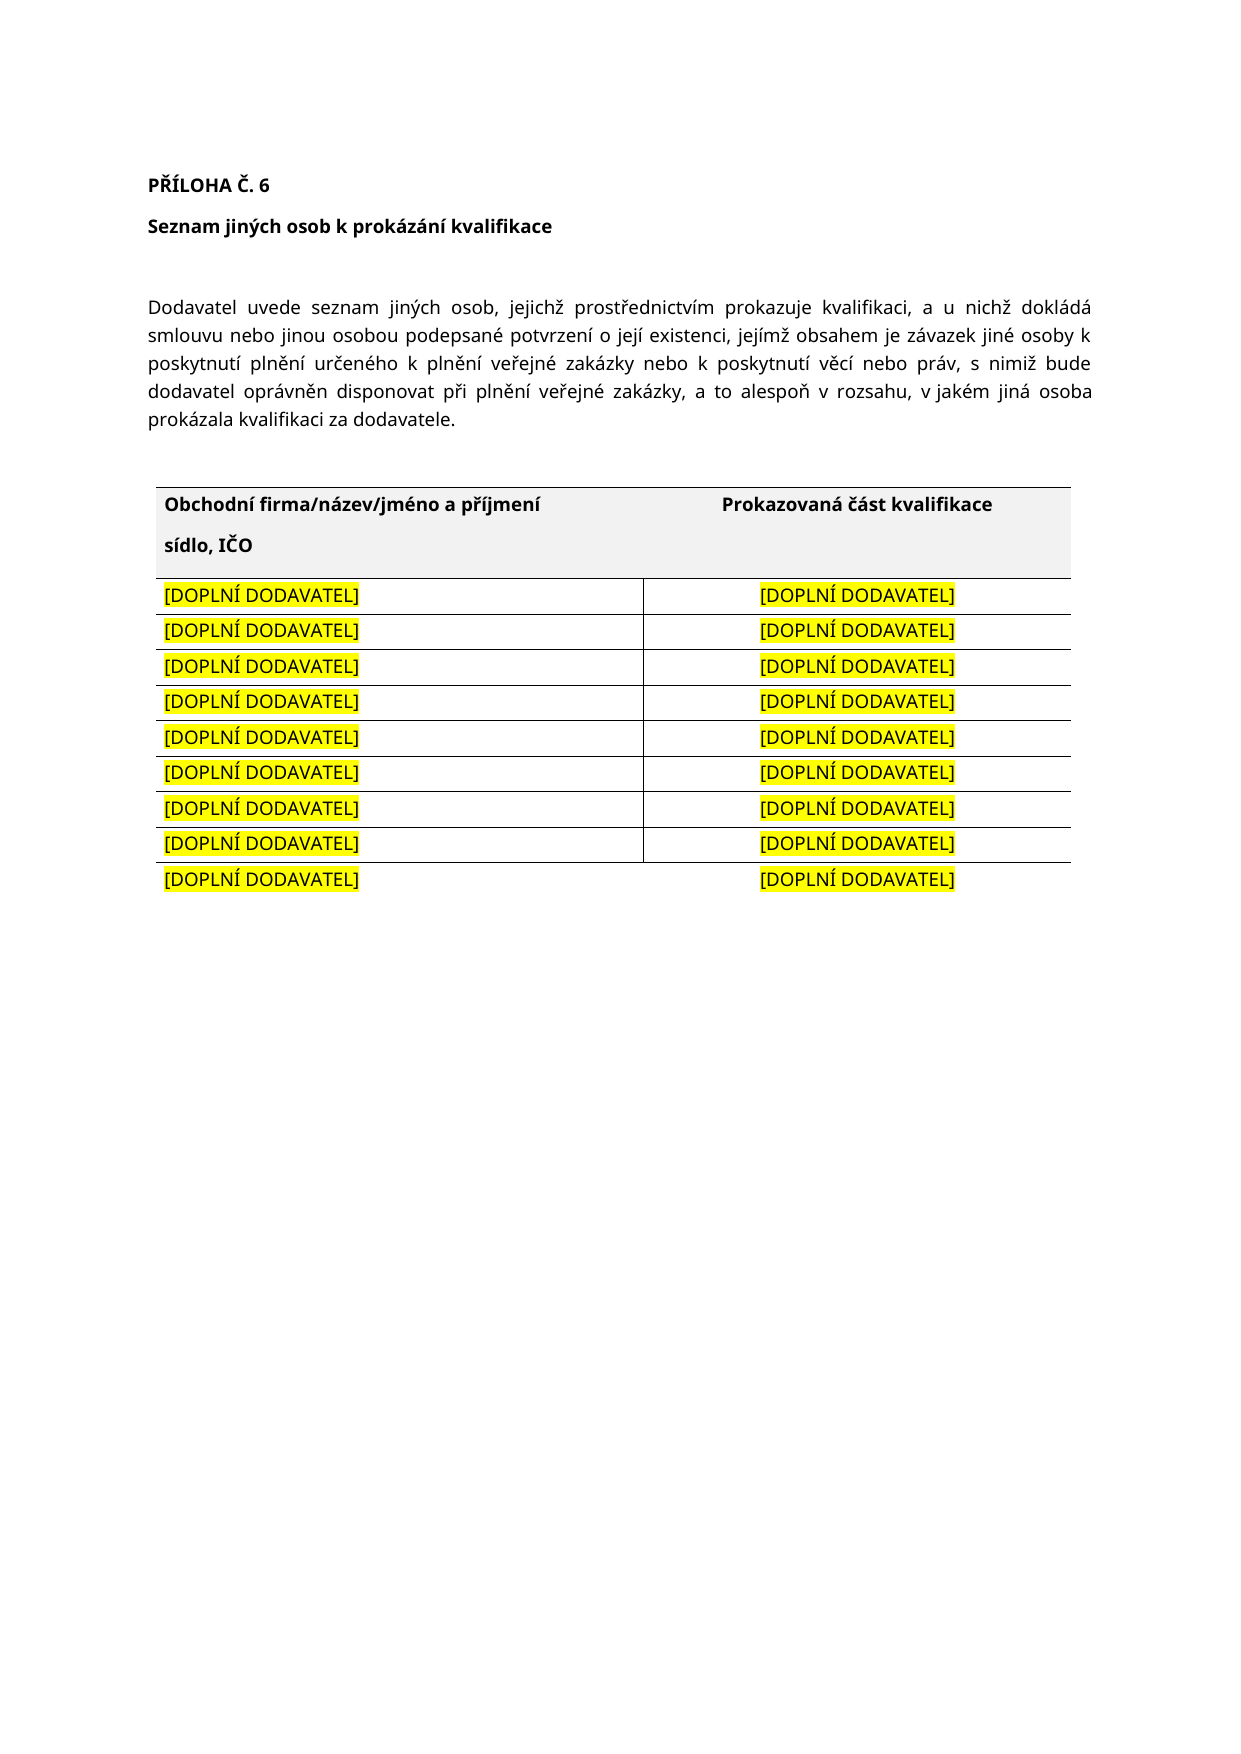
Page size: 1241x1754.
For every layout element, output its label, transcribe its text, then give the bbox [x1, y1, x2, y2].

text Příloha č. 6 [148, 173, 1093, 198]
table_cell [DOPLNÍ DODAVATEL] [644, 792, 1071, 827]
table_cell [DOPLNÍ DODAVATEL] [156, 721, 643, 756]
table_cell [DOPLNÍ DODAVATEL] [644, 650, 1071, 684]
table_cell [DOPLNÍ DODAVATEL] [156, 757, 643, 791]
table_cell [DOPLNÍ DODAVATEL] [156, 615, 643, 649]
table_cell [DOPLNÍ DODAVATEL] [644, 721, 1071, 756]
table_cell [DOPLNÍ DODAVATEL] [156, 792, 643, 827]
text Seznam jiných osob k prokázání kvalifikace [148, 213, 1093, 239]
table_cell [DOPLNÍ DODAVATEL] [156, 579, 643, 613]
table_cell [DOPLNÍ DODAVATEL] [156, 686, 643, 720]
table_cell [DOPLNÍ DODAVATEL] [644, 686, 1071, 720]
table_cell [DOPLNÍ DODAVATEL] [644, 828, 1071, 862]
table_cell [DOPLNÍ DODAVATEL] [644, 615, 1071, 649]
table_header Prokazovaná část kvalifikace [643, 488, 1071, 578]
table_cell [DOPLNÍ DODAVATEL] [644, 757, 1071, 791]
table_cell [DOPLNÍ DODAVATEL] [644, 579, 1071, 613]
table_cell [DOPLNÍ DODAVATEL] [156, 650, 643, 684]
table_cell [DOPLNÍ DODAVATEL] [156, 863, 643, 898]
table_cell [DOPLNÍ DODAVATEL] [643, 863, 1071, 898]
table_cell [DOPLNÍ DODAVATEL] [156, 828, 643, 862]
text Dodavatel uvede seznam jiných osob, jejichž prostřednictvím prokazuje kvalifikaci, a u nichž dokládá smlouvu nebo jinou osobou podepsané potvrzení o její existenci, jejímž obsahem je závazek jiné osoby k poskytnutí plnění určeného k plnění veřejné zakázky nebo k poskytnutí věcí nebo práv, s nimiž bude dodavatel oprávněn disponovat při plnění veřejné zakázky, a to alespoň v rozsahu, v jakém jiná osoba prokázala kvalifikaci za dodavatele. [148, 294, 1093, 432]
table_header Obchodní firma/název/jméno a příjmení sídlo, IČO [156, 488, 643, 578]
